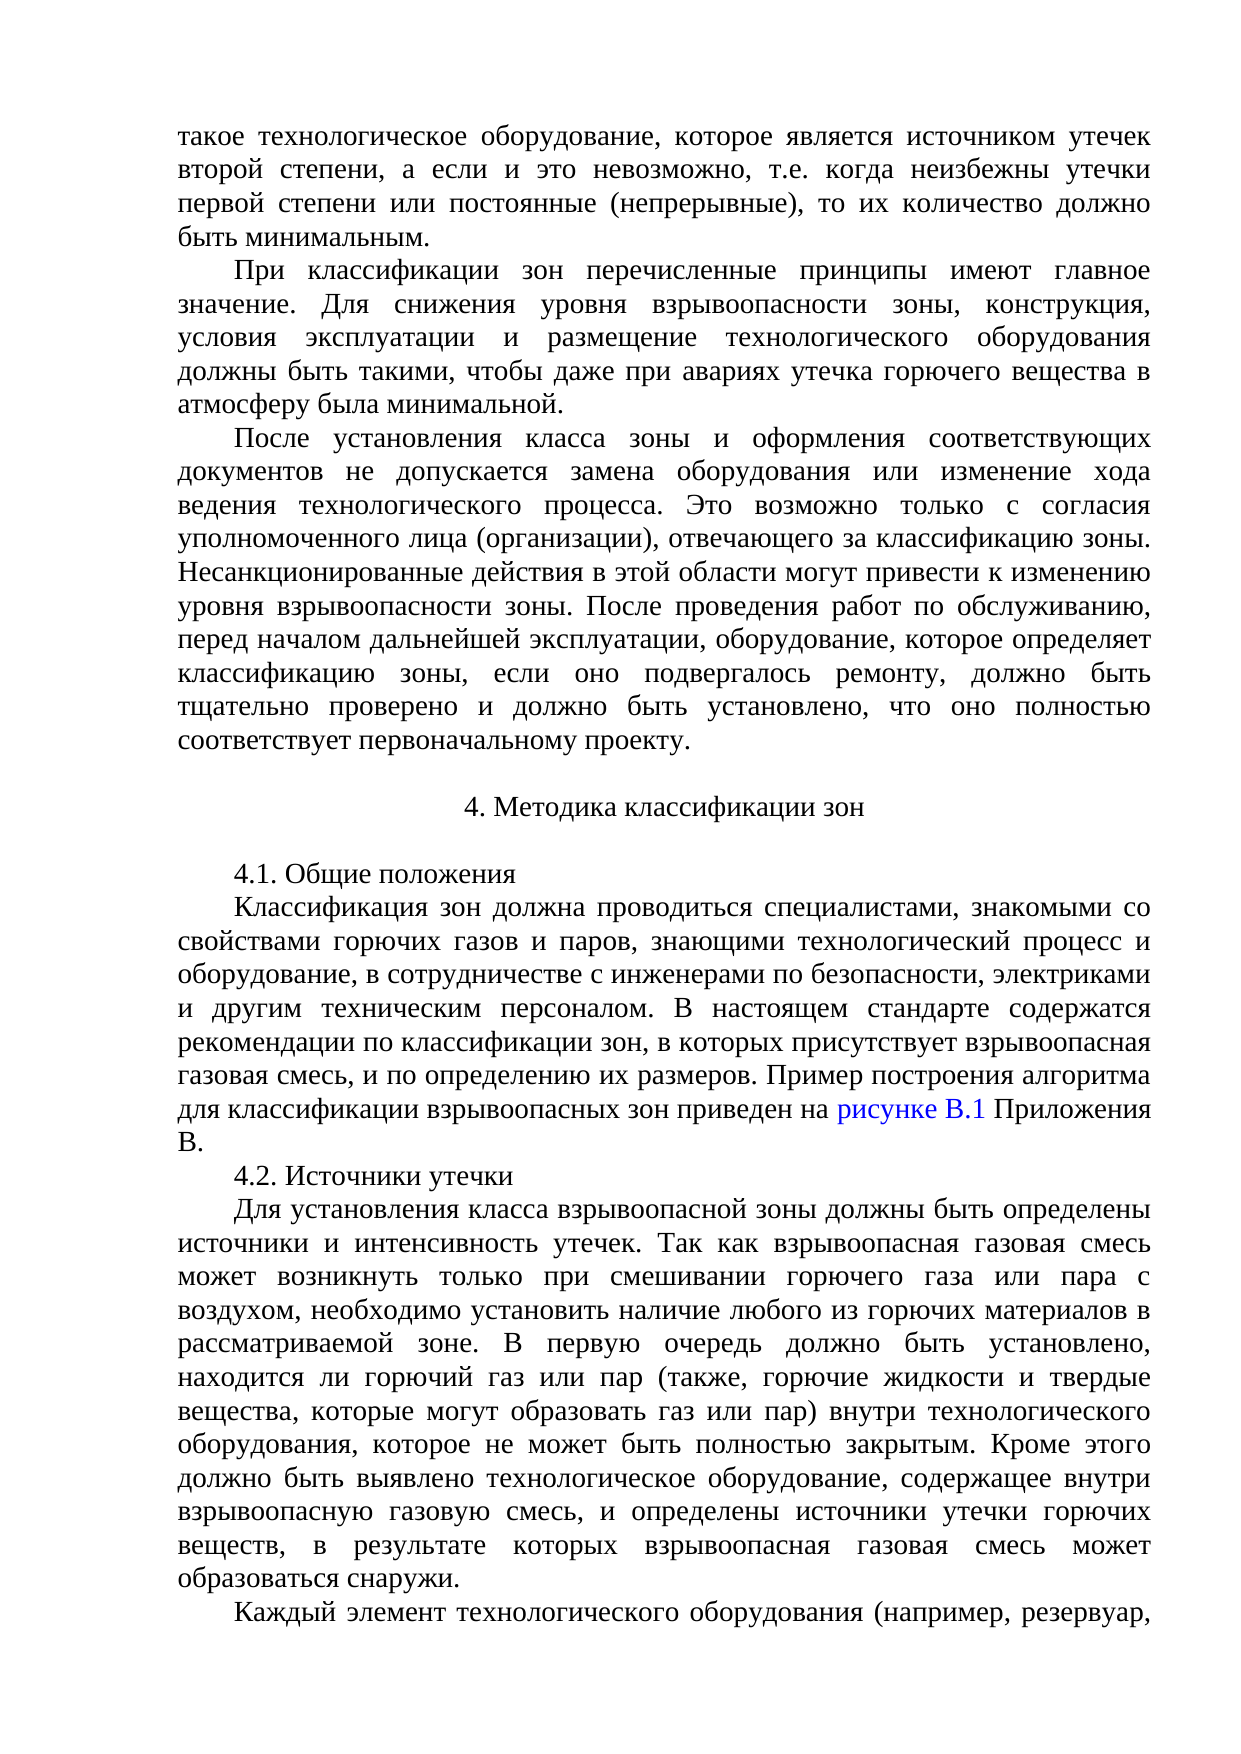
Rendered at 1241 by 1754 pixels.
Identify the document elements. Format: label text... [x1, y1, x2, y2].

text При классификации зон перечисленные принципы имеют главное значение. Для снижения уровня взрывоопасности зоны, конструкция, условия эксплуатации и размещение технологического оборудования должны быть такими, чтобы даже при авариях утечка горючего вещества в атмосферу была минимальной. [177, 252, 1152, 420]
text 4. Методика классификации зон [177, 789, 1152, 822]
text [177, 1594, 1152, 1627]
text 4.1. Общие положения [177, 856, 1152, 889]
text 4.2. Источники утечки [177, 1158, 1152, 1191]
text После установления класса зоны и оформления соответствующих документов не допускается замена оборудования или изменение хода ведения технологического процесса. Это возможно только с согласия уполномоченного лица (организации), отвечающего за классификацию зоны. Несанкционированные действия в этой области могут привести к изменению уровня взрывоопасности зоны. После проведения работ по обслуживанию, перед началом дальнейшей эксплуатации, оборудование, которое определяет классификацию зоны, если оно подвергалось ремонту, должно быть тщательно проверено и должно быть установлено, что оно полностью соответствует первоначальному проекту. [177, 420, 1152, 755]
text Для установления класса взрывоопасной зоны должны быть определены источники и интенсивность утечек. Так как взрывоопасная газовая смесь может возникнуть только при смешивании горючего газа или пара с воздухом, необходимо установить наличие любого из горючих материалов в рассматриваемой зоне. В первую очередь должно быть установлено, находится ли горючий газ или пар (также, горючие жидкости и твердые вещества, которые могут образовать газ или пар) внутри технологического оборудования, которое не может быть полностью закрытым. Кроме этого должно быть выявлено технологическое оборудование, содержащее внутри взрывоопасную газовую смесь, и определены источники утечки горючих веществ, в результате которых взрывоопасная газовая смесь может образоваться снаружи. [177, 1191, 1152, 1594]
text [177, 118, 1152, 252]
text Классификация зон должна проводиться специалистами, знакомыми со свойствами горючих газов и паров, знающими технологический процесс и оборудование, в сотрудничестве с инженерами по безопасности, электриками и другим техническим персоналом. В настоящем стандарте содержатся рекомендации по классификации зон, в которых присутствует взрывоопасная газовая смесь, и по определению их размеров. Пример построения алгоритма для классификации взрывоопасных зон приведен на рисунке В.1 Приложения В. [177, 889, 1152, 1158]
